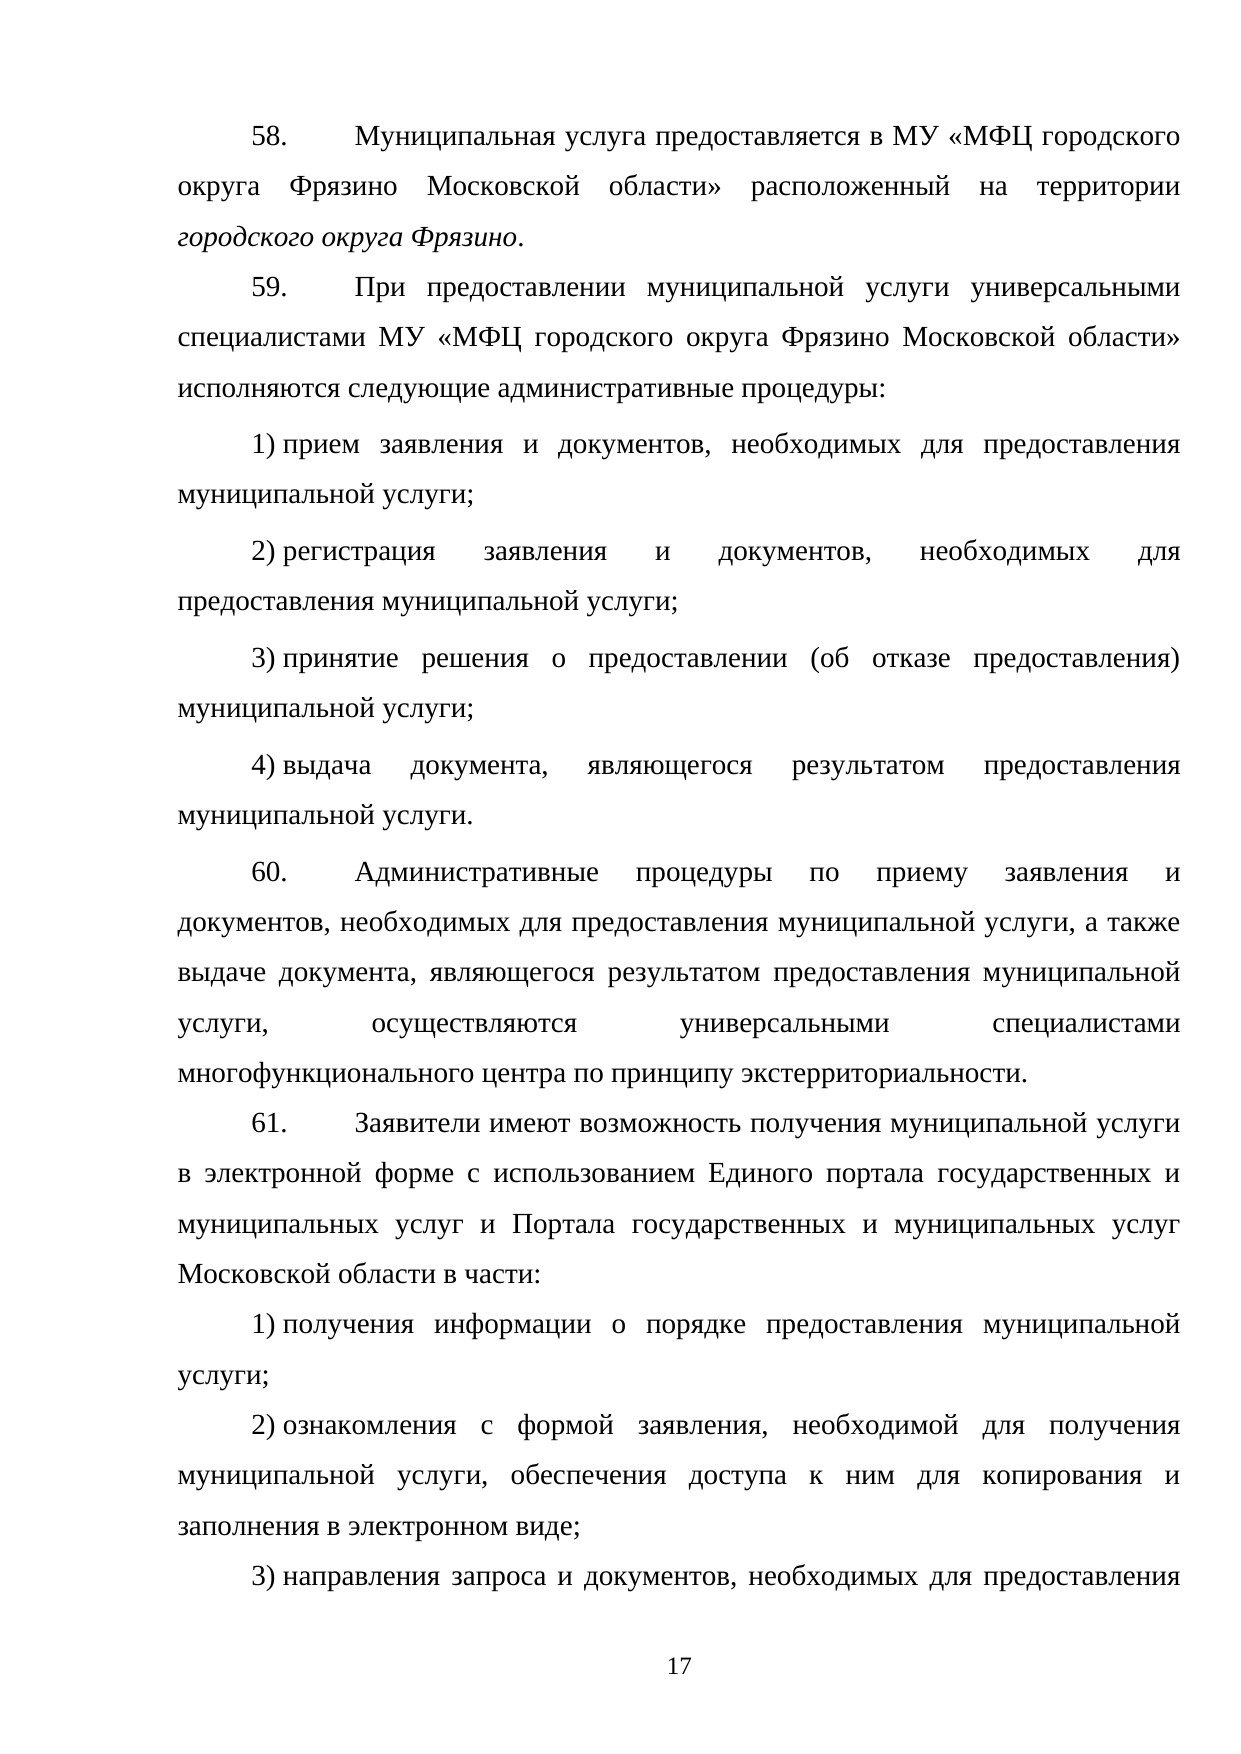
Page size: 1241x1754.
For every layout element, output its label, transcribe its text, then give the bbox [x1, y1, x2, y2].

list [177, 1558, 1181, 1592]
list Муниципальная услуга предоставляется в МУ «МФЦ городского округа Фрязино Московской области» расположенный на территории городского округа Фрязино. [177, 118, 1181, 252]
text 3) принятие решения о предоставлении (об отказе предоставления) муниципальной услуги; [177, 640, 1181, 724]
list Административные процедуры по приему заявления и документов, необходимых для предоставления муниципальной услуги, а также выдаче документа, являющегося результатом предоставления муниципальной услуги, осуществляются универсальными специалистами многофункционального центра по принципу экстерриториальности. [177, 854, 1181, 1088]
list 2) ознакомления с формой заявления, необходимой для получения муниципальной услуги, обеспечения доступа к ним для копирования и заполнения в электронном виде; [177, 1407, 1181, 1541]
list При предоставлении муниципальной услуги универсальными специалистами МУ «МФЦ городского округа Фрязино Московской области» исполняются следующие административные процедуры: [177, 269, 1181, 403]
list 1) получения информации о порядке предоставления муниципальной услуги; [177, 1307, 1181, 1390]
list Заявители имеют возможность получения муниципальной услуги в электронной форме с использованием Единого портала государственных и муниципальных услуг и Портала государственных и муниципальных услуг Московской области в части: [177, 1105, 1181, 1290]
text 2) регистрация заявления и документов, необходимых для предоставления муниципальной услуги; [177, 533, 1181, 617]
text 1) прием заявления и документов, необходимых для предоставления муниципальной услуги; [177, 426, 1181, 510]
text 4) выдача документа, являющегося результатом предоставления муниципальной услуги. [177, 747, 1181, 831]
